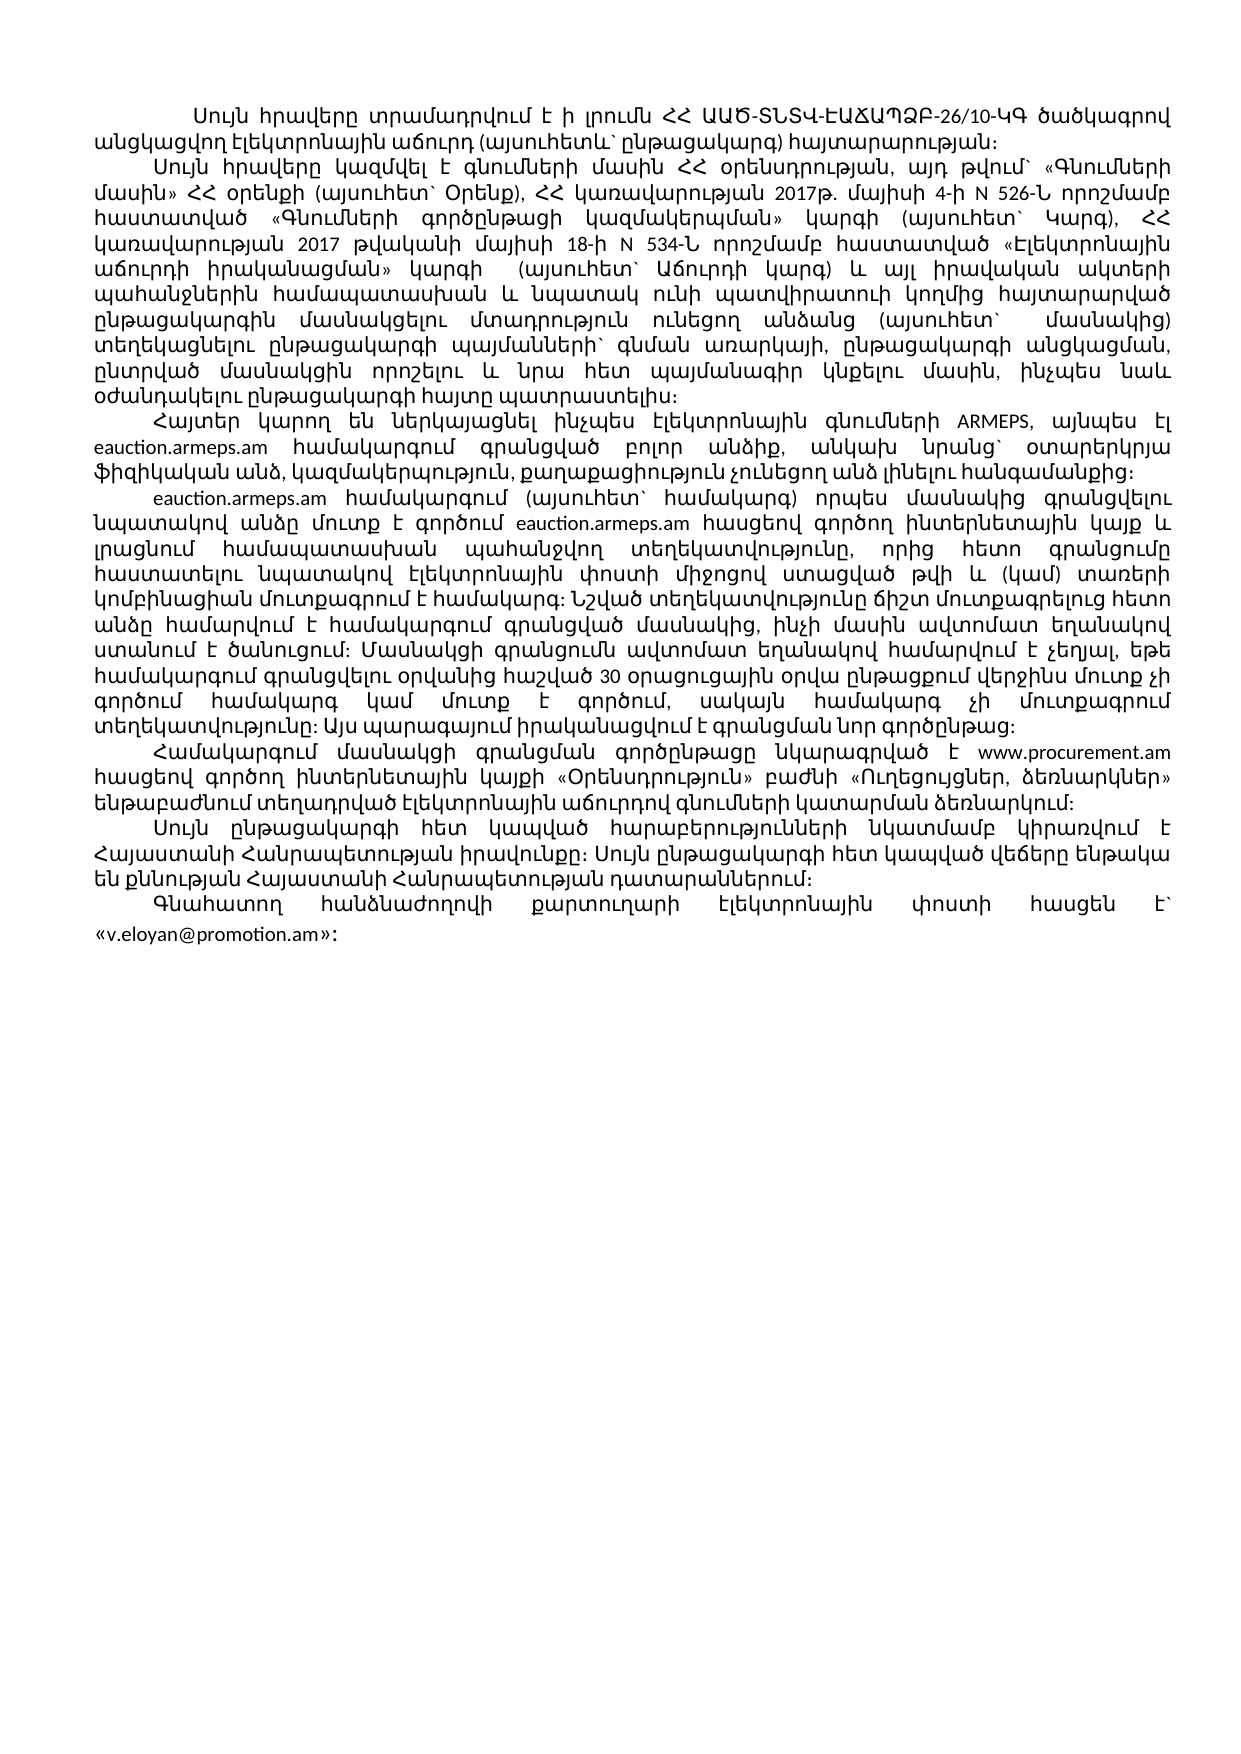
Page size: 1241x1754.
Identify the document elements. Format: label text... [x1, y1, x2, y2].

text Հայտեր կարող են ներկայացնել ինչպես էլեկտրոնային գնումների ARMEPS, այնպես էլ eauction.armeps.am համակարգում գրանցված բոլոր անձիք, անկախ նրանց` օտարերկրյա ֆիզիկական անձ, կազմակերպություն, քաղաքացիություն չունեցող անձ լինելու հանգամանքից։ [94, 409, 1171, 485]
text Սույն ընթացակարգի հետ կապված հարաբերությունների նկատմամբ կիրառվում է Հայաստանի Հանրապետության իրավունքը։ Սույն ընթացակարգի հետ կապված վեճերը ենթակա են քննության Հայաստանի Հանրապետության դատարաններում։ [94, 815, 1171, 892]
text Համակարգում մասնակցի գրանցման գործընթացը նկարագրված է www.procurement.am հասցեով գործող ինտերնետային կայքի «Օրենսդրություն» բաժնի «Ուղեցույցներ, ձեռնարկներ» ենթաբաժնում տեղադրված էլեկտրոնային աճուրդով գնումների կատարման ձեռնարկում: [94, 739, 1171, 815]
text Սույն հրավերը տրամադրվում է ի լրումն ՀՀ ԱԱԾ-ՏՆՏՎ-ԷԱՃԱՊՁԲ-26/10-ԿԳ ծածկագրով անցկացվող էլեկտրոնային աճուրդ (այսուհետև` ընթացակարգ) հայտարարության։ [94, 104, 1171, 154]
text eauction.armeps.am համակարգում (այսուհետ` համակարգ) որպես մասնակից գրանցվելու նպատակով անձը մուտք է գործում eauction.armeps.am հասցեով գործող ինտերնետային կայք և լրացնում համապատասխան պահանջվող տեղեկատվությունը, որից հետո գրանցումը հաստատելու նպատակով էլեկտրոնային փոստի միջոցով ստացված թվի և (կամ) տառերի կոմբինացիան մուտքագրում է համակարգ: Նշված տեղեկատվությունը ճիշտ մուտքագրելուց հետո անձը համարվում է համակարգում գրանցված մասնակից, ինչի մասին ավտոմատ եղանակով ստանում է ծանուցում: Մասնակցի գրանցումն ավտոմատ եղանակով համարվում է չեղյալ, եթե համակարգում գրանցվելու օրվանից հաշված 30 օրացուցային օրվա ընթացքում վերջինս մուտք չի գործում համակարգ կամ մուտք է գործում, սակայն համակարգ չի մուտքագրում տեղեկատվությունը: Այս պարագայում իրականացվում է գրանցման նոր գործընթաց: [94, 485, 1171, 739]
text Գնահատող հանձնաժողովի քարտուղարի էլեկտրոնային փոստի հասցեն է` «v.eloyan@promotion.am»: [94, 892, 1171, 948]
text Սույն հրավերը կազմվել է գնումների մասին ՀՀ օրենսդրության, այդ թվում` «Գնումների մասին» ՀՀ օրենքի (այսուհետ` Օրենք), ՀՀ կառավարության 2017թ. մայիսի 4-ի N 526-Ն որոշմամբ հաստատված «Գնումների գործընթացի կազմակերպման» կարգի (այսուհետ` Կարգ), ՀՀ կառավարության 2017 թվականի մայիսի 18-ի N 534-Ն որոշմամբ հաստատված «Էլեկտրոնային աճուրդի իրականացման» կարգի (այսուհետ` Աճուրդի կարգ) և այլ իրավական ակտերի պահանջներին համապատասխան և նպատակ ունի պատվիրատուի կողմից հայտարարված ընթացակարգին մասնակցելու մտադրություն ունեցող անձանց (այսուհետ` մասնակից) տեղեկացնելու ընթացակարգի պայմանների` գնման առարկայի, ընթացակարգի անցկացման, ընտրված մասնակցին որոշելու և նրա հետ պայմանագիր կնքելու մասին, ինչպես նաև օժանդակելու ընթացակարգի հայտը պատրաստելիս։ [94, 154, 1171, 409]
